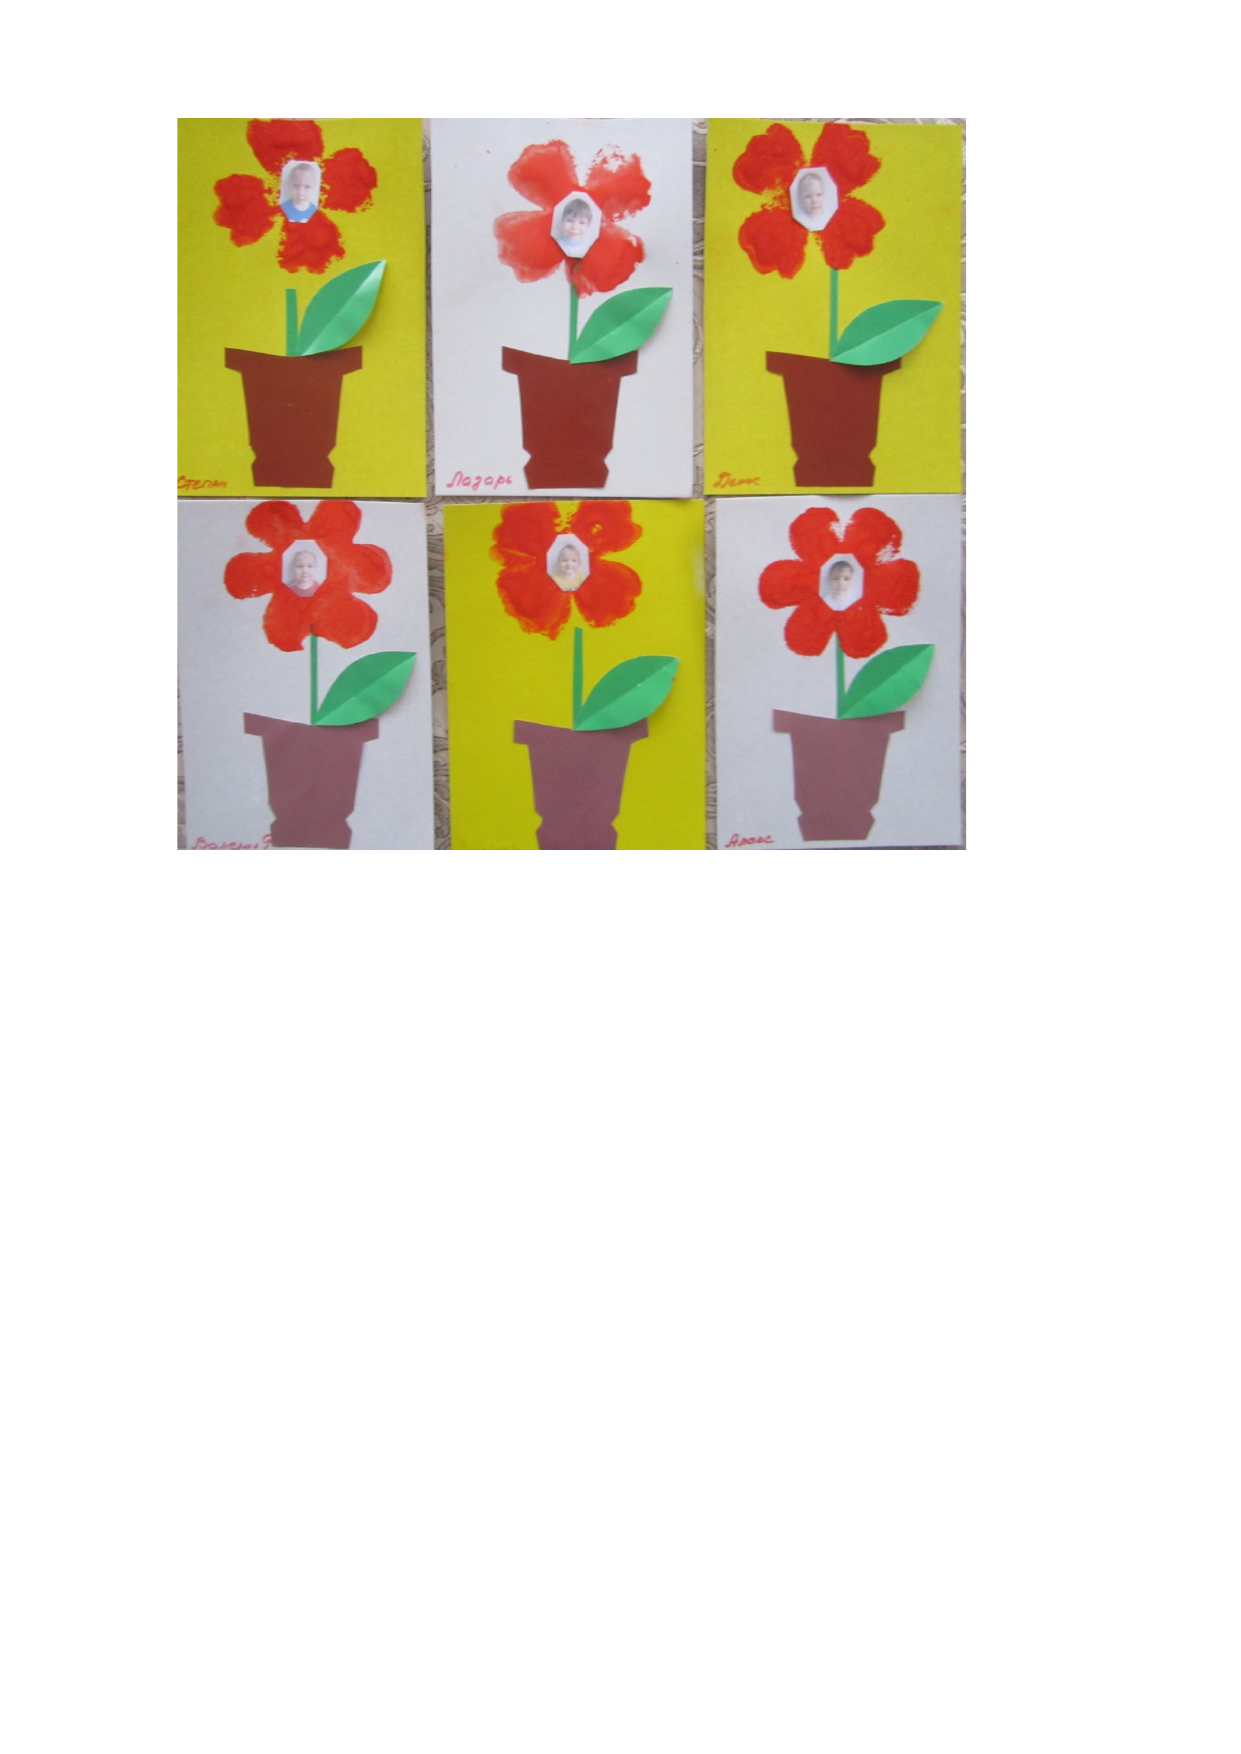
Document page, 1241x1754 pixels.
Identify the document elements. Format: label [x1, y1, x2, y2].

picture [177, 118, 967, 850]
